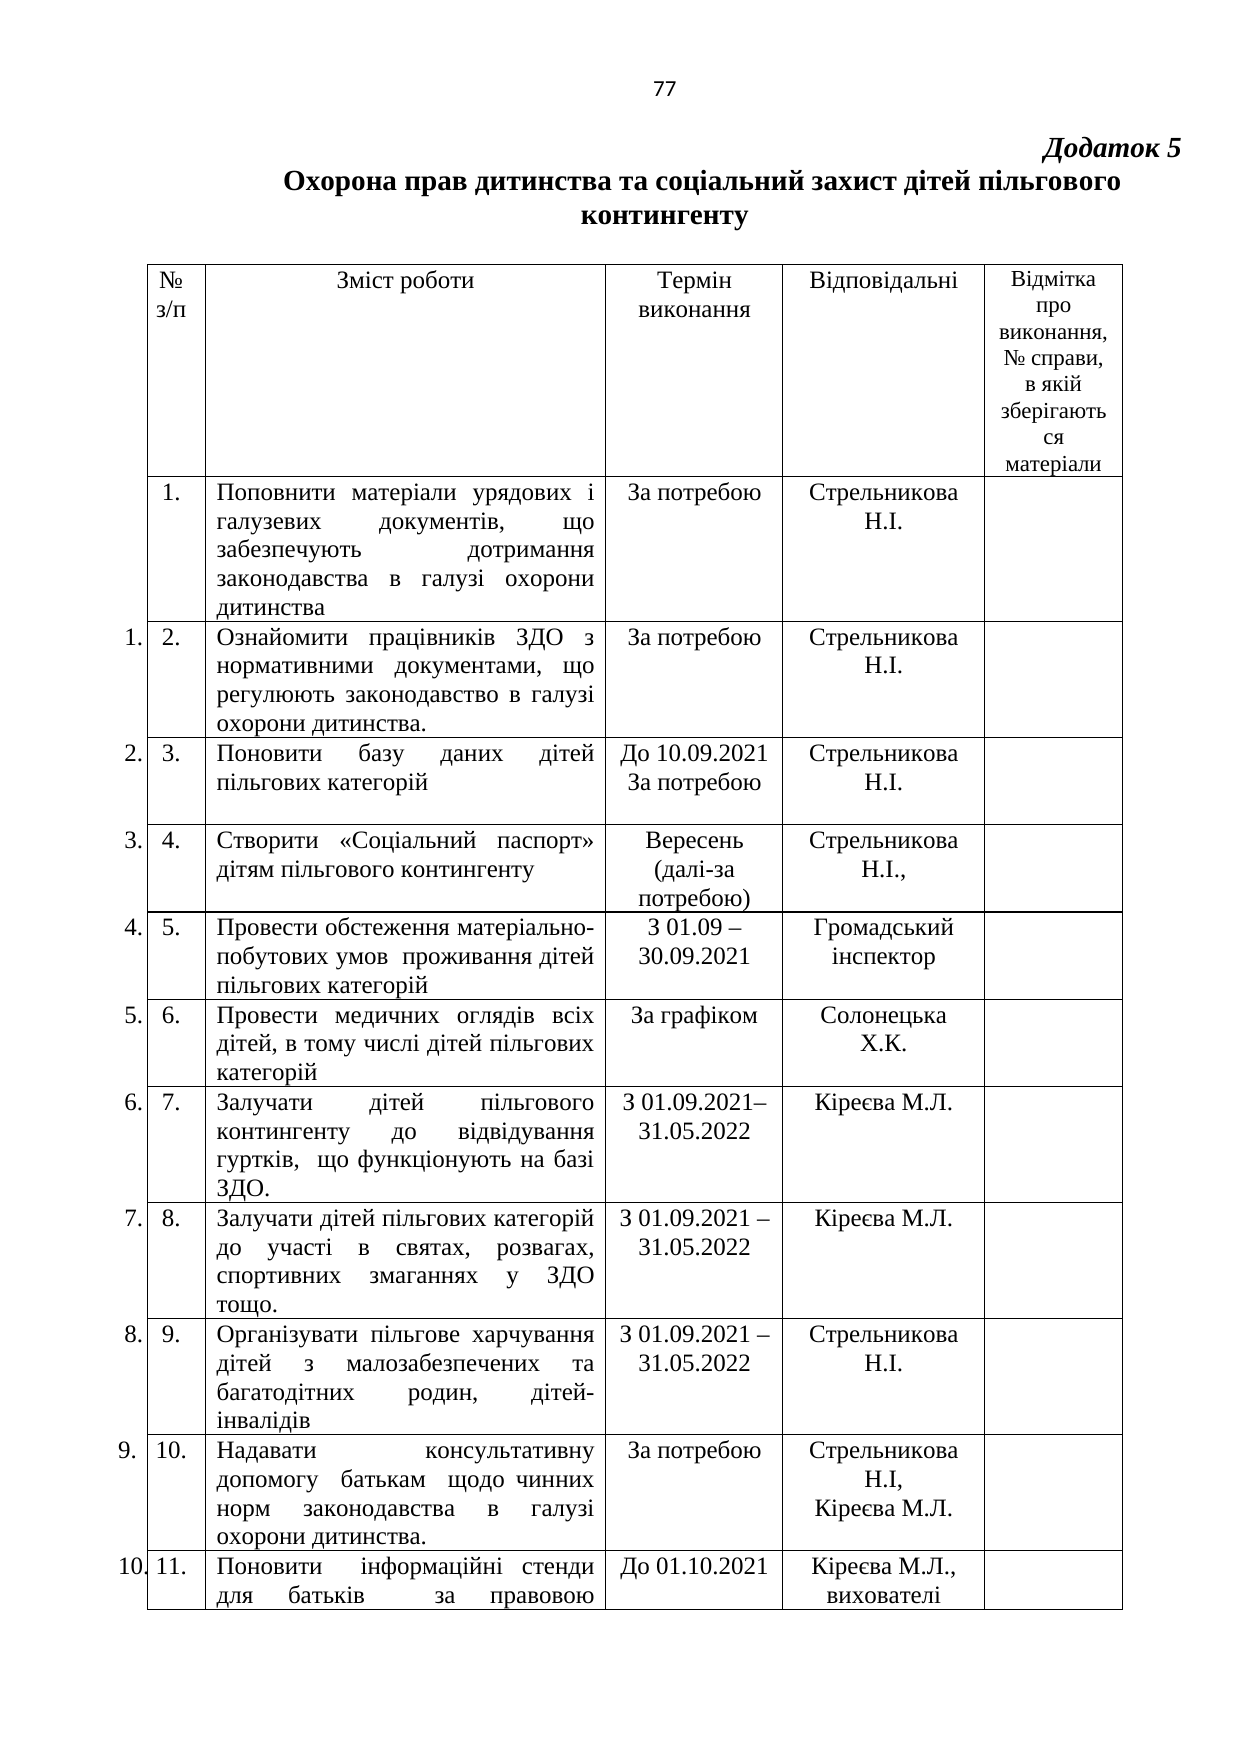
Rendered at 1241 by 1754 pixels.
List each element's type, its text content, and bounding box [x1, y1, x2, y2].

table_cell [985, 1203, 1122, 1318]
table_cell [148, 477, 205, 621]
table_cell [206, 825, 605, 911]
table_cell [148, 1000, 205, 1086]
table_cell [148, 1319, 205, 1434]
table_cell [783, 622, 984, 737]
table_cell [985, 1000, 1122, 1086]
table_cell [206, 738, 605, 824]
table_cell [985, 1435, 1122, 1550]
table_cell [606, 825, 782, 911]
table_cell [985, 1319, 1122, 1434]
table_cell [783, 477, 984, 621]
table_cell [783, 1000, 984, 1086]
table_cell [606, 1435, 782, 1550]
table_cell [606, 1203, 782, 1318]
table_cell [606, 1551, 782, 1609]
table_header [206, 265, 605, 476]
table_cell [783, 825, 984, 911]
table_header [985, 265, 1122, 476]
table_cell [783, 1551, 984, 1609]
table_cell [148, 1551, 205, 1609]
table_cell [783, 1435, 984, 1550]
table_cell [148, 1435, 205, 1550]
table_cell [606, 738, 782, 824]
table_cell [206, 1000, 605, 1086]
text Додаток 5 [148, 130, 1181, 163]
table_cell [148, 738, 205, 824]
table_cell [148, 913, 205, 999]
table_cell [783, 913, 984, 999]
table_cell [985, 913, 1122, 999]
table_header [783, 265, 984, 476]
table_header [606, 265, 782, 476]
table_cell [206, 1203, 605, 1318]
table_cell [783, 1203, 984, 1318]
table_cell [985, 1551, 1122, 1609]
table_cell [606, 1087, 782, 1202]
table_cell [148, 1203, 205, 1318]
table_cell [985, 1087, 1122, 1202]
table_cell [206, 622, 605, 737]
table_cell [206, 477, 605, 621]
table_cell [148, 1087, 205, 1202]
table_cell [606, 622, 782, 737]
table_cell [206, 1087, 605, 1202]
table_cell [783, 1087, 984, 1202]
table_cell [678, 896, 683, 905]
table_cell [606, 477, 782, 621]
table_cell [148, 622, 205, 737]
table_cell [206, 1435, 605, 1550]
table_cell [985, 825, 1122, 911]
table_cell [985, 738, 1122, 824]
text Охорона прав дитинства та соціальний захист дітей пільгового контингенту [148, 163, 1181, 231]
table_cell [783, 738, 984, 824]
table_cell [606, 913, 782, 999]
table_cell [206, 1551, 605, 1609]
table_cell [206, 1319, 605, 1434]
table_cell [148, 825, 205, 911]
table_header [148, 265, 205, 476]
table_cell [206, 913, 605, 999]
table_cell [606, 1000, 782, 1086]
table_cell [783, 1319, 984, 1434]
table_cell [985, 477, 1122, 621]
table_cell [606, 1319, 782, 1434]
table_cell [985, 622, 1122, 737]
